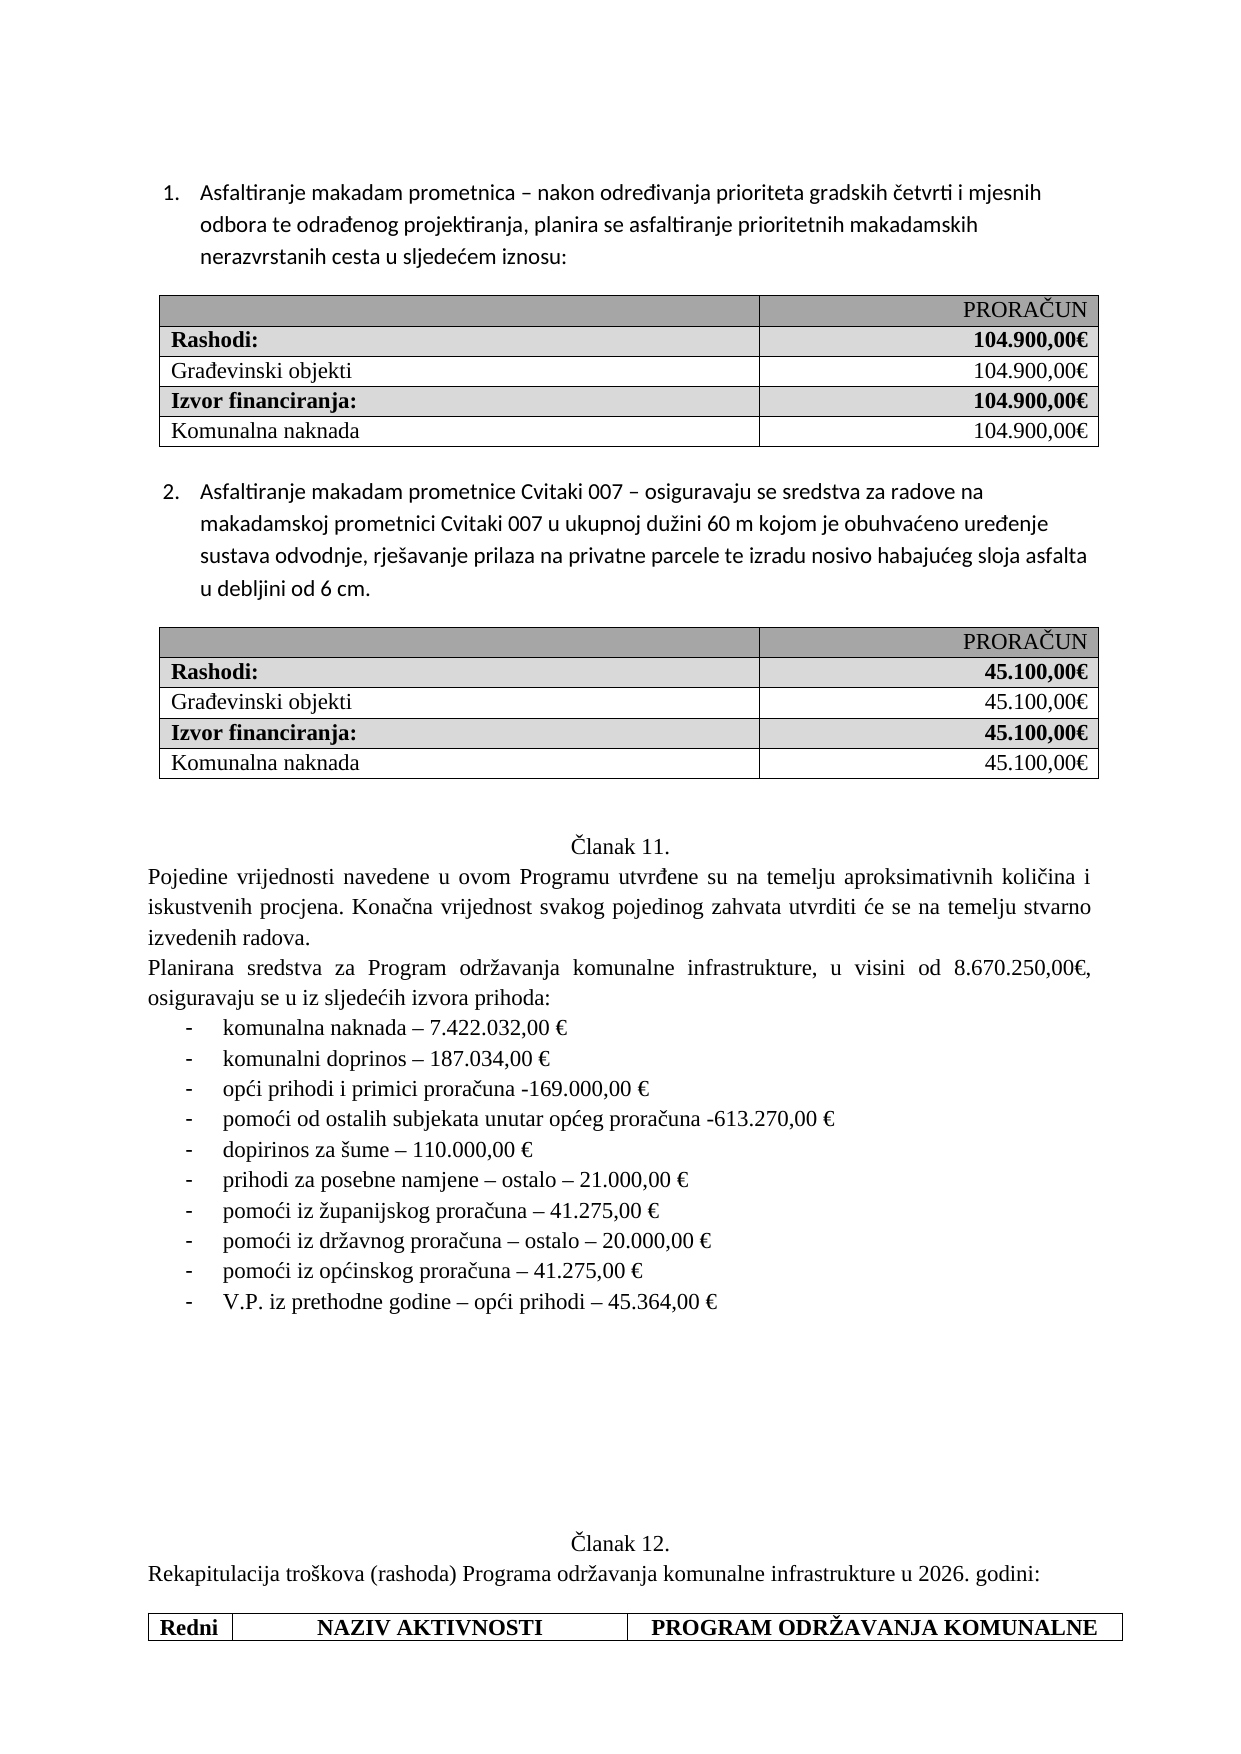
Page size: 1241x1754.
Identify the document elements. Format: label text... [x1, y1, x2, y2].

table_cell 45.100,00€ [760, 688, 1098, 717]
table_header NAZIV AKTIVNOSTI [233, 1614, 627, 1640]
text Članak 11. [148, 833, 1092, 859]
list prihodi za posebne namjene – ostalo – 21.000,00 € [185, 1166, 1092, 1193]
list V.P. iz prethodne godine – opći prihodi – 45.364,00 € [185, 1288, 1092, 1314]
table_cell Izvor financiranja: [160, 719, 759, 748]
list pomoći iz općinskog proračuna – 41.275,00 € [185, 1257, 1092, 1284]
table_header [160, 296, 759, 326]
table_cell 104.900,00€ [760, 417, 1098, 446]
text Planirana sredstva za Program održavanja komunalne infrastrukture, u visini od 8.670.250,00€, osiguravaju se u iz sljedećih izvora prihoda: [148, 954, 1092, 1010]
table_cell Rashodi: [160, 327, 759, 356]
table_cell 45.100,00€ [760, 658, 1098, 687]
table_header PRORAČUN [760, 628, 1098, 657]
table_cell 45.100,00€ [760, 749, 1098, 778]
table_cell Rashodi: [160, 658, 759, 687]
list dopirinos za šume – 110.000,00 € [185, 1136, 1092, 1162]
list komunalni doprinos – 187.034,00 € [185, 1044, 1092, 1071]
text Rekapitulacija troškova (rashoda) Programa održavanja komunalne infrastrukture u 2026. godini: [148, 1560, 1092, 1586]
table_cell Građevinski objekti [160, 688, 759, 717]
table_header [160, 628, 759, 657]
table_cell 45.100,00€ [760, 719, 1098, 748]
list Asfaltiranje makadam prometnica – nakon određivanja prioriteta gradskih četvrti i mjesnih odbora te odrađenog projektiranja, planira se asfaltiranje prioritetnih makadamskih nerazvrstanih cesta u sljedećem iznosu: [162, 178, 1092, 270]
table_cell 104.900,00€ [760, 357, 1098, 386]
list komunalna naknada – 7.422.032,00 € [185, 1014, 1092, 1041]
list opći prihodi i primici proračuna -169.000,00 € [185, 1075, 1092, 1101]
text Pojedine vrijednosti navedene u ovom Programu utvrđene su na temelju aproksimativnih količina i iskustvenih procjena. Konačna vrijednost svakog pojedinog zahvata utvrditi će se na temelju stvarno izvedenih radova. [148, 863, 1092, 950]
table_cell 104.900,00€ [760, 387, 1098, 416]
table_header PRORAČUN [760, 296, 1098, 326]
table_cell Komunalna naknada [160, 417, 759, 446]
table_cell Izvor financiranja: [160, 387, 759, 416]
table_cell 104.900,00€ [760, 327, 1098, 356]
list pomoći iz državnog proračuna – ostalo – 20.000,00 € [185, 1227, 1092, 1253]
table_cell Građevinski objekti [160, 357, 759, 386]
table_header Redni broj [149, 1614, 232, 1640]
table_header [628, 1614, 1122, 1640]
list pomoći iz županijskog proračuna – 41.275,00 € [185, 1197, 1092, 1223]
table_cell Komunalna naknada [160, 749, 759, 778]
list Asfaltiranje makadam prometnice Cvitaki 007 – osiguravaju se sredstva za radove na makadamskoj prometnici Cvitaki 007 u ukupnoj dužini 60 m kojom je obuhvaćeno uređenje sustava odvodnje, rješavanje prilaza na privatne parcele te izradu nosivo habajućeg sloja asfalta u debljini od 6 cm. [162, 477, 1092, 602]
text Članak 12. [148, 1530, 1092, 1556]
list pomoći od ostalih subjekata unutar općeg proračuna -613.270,00 € [185, 1105, 1092, 1132]
